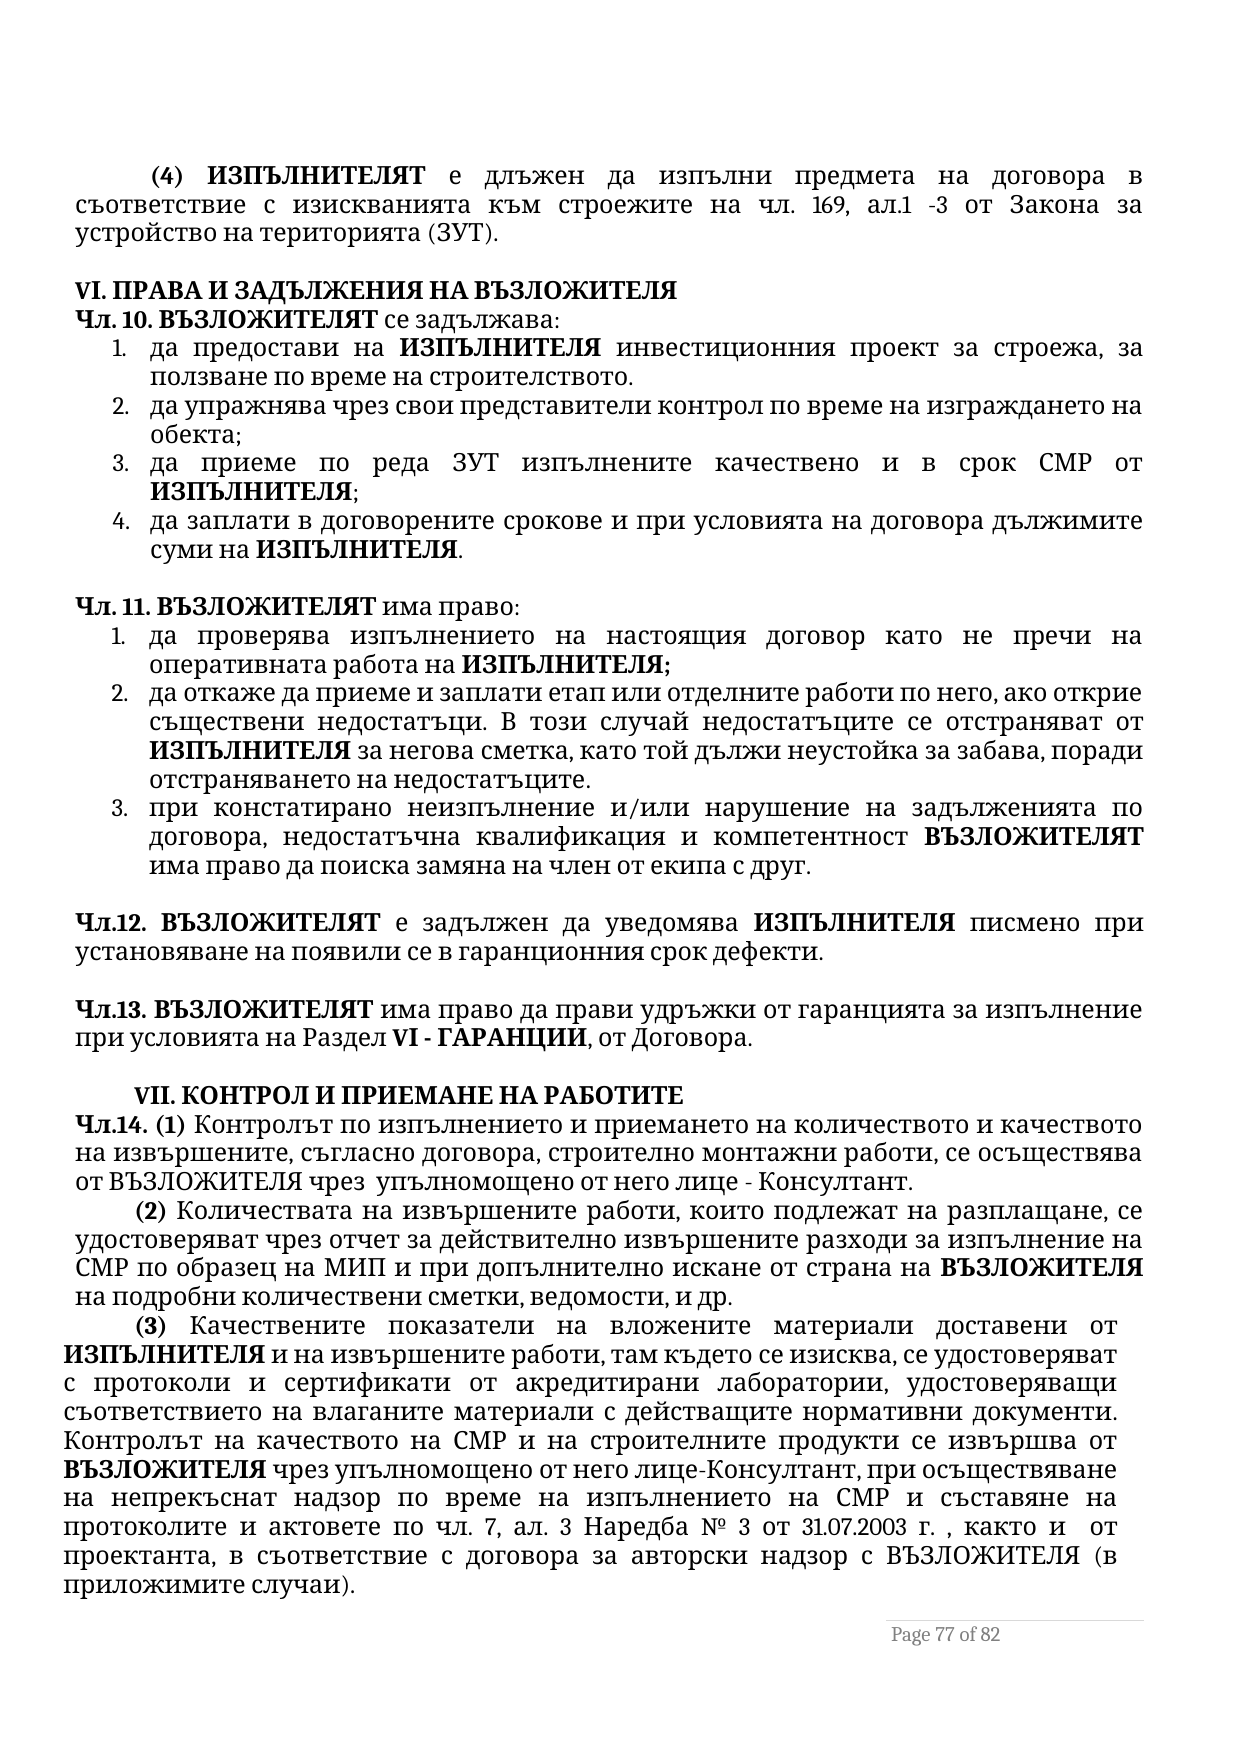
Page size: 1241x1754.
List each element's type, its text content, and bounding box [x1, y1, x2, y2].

text Чл.12. ВЪЗЛОЖИТЕЛЯТ е задължен да уведомява ИЗПЪЛНИТЕЛЯ писмено при установяване на появили се в гаранционния срок дефекти. [75, 909, 1144, 967]
list да упражнява чрез свои представители контрол по време на изграждането на обекта; [112, 392, 1144, 449]
list да приеме по реда ЗУТ изпълнените качествено и в срок СМР от ИЗПЪЛНИТЕЛЯ; [112, 449, 1144, 507]
text (2) Количествата на извършените работи, които подлежат на разплащане, се удостоверяват чрез отчет за действително извършените разходи за изпълнение на СМР по образец на МИП и при допълнително искане от страна на ВЪЗЛОЖИТЕЛЯ на подробни количествени сметки, ведомости, и др. [75, 1197, 1144, 1312]
text Чл. 10. ВЪЗЛОЖИТЕЛЯТ се задължава: [75, 306, 1144, 334]
text Чл. 11. ВЪЗЛОЖИТЕЛЯТ има право: [75, 593, 1144, 622]
text (4) ИЗПЪЛНИТЕЛЯТ е длъжен да изпълни предмета на договора в съответствие с изискванията към строежите на чл. 169, ал.1 -3 от Закона за устройство на територията (ЗУТ). [75, 162, 1144, 248]
list при констатирано неизпълнение и/или нарушение на задълженията по договора, недостатъчна квалификация и компетентност ВЪЗЛОЖИТЕЛЯТ има право да поиска замяна на член от екипа с друг. [111, 794, 1144, 881]
text VІ. ПРАВА И ЗАДЪЛЖЕНИЯ НА ВЪЗЛОЖИТЕЛЯ [75, 277, 1144, 306]
text (3) Качествените показатели на вложените материали доставени от ИЗПЪЛНИТЕЛЯ и на извършените работи, там където се изисква, се удостоверяват с протоколи и сертификати от акредитирани лаборатории, удостоверяващи съответствието на влаганите материали с действащите нормативни документи. Контролът на качеството на СМР и на строителните продукти се извършва от ВЪЗЛОЖИТЕЛЯ чрез упълномощено от него лице-Консултант, при осъществяване на непрекъснат надзор по време на изпълнението на СМР и съставяне на протоколите и актовете по чл. 7, ал. 3 Наредба № 3 от 31.07.2003 г. , както и от проектанта, в съответствие с договора за авторски надзор с ВЪЗЛОЖИТЕЛЯ (в приложимите случаи). [63, 1312, 1118, 1599]
list да заплати в договорените срокове и при условията на договора дължимите суми на ИЗПЪЛНИТЕЛЯ. [112, 507, 1144, 564]
text Чл.14. (1) Контролът по изпълнението и приемането на количеството и качеството на извършените, съгласно договора, строително монтажни работи, се осъществява от ВЪЗЛОЖИТЕЛЯ чрез упълномощено от него лице - Консултант. [75, 1111, 1144, 1197]
text VІІ. КОНТРОЛ И ПРИЕМАНЕ НА РАБОТИТЕ [75, 1082, 1144, 1111]
list да проверява изпълнението на настоящия договор като не пречи на оперативната работа на ИЗПЪЛНИТЕЛЯ; [111, 622, 1144, 679]
text Чл.13. ВЪЗЛОЖИТЕЛЯТ има право да прави удръжки от гаранцията за изпълнение при условията на Раздел VІ - ГАРАНЦИИ, от Договора. [75, 996, 1144, 1053]
list да предостави на ИЗПЪЛНИТЕЛЯ инвестиционния проект за строежа, за ползване по време на строителството. [112, 334, 1144, 392]
list да откаже да приеме и заплати етап или отделните работи по него, ако открие съществени недостатъци. В този случай недостатъците се отстраняват от ИЗПЪЛНИТЕЛЯ за негова сметка, като той дължи неустойка за забава, поради отстраняването на недостатъците. [111, 679, 1144, 794]
